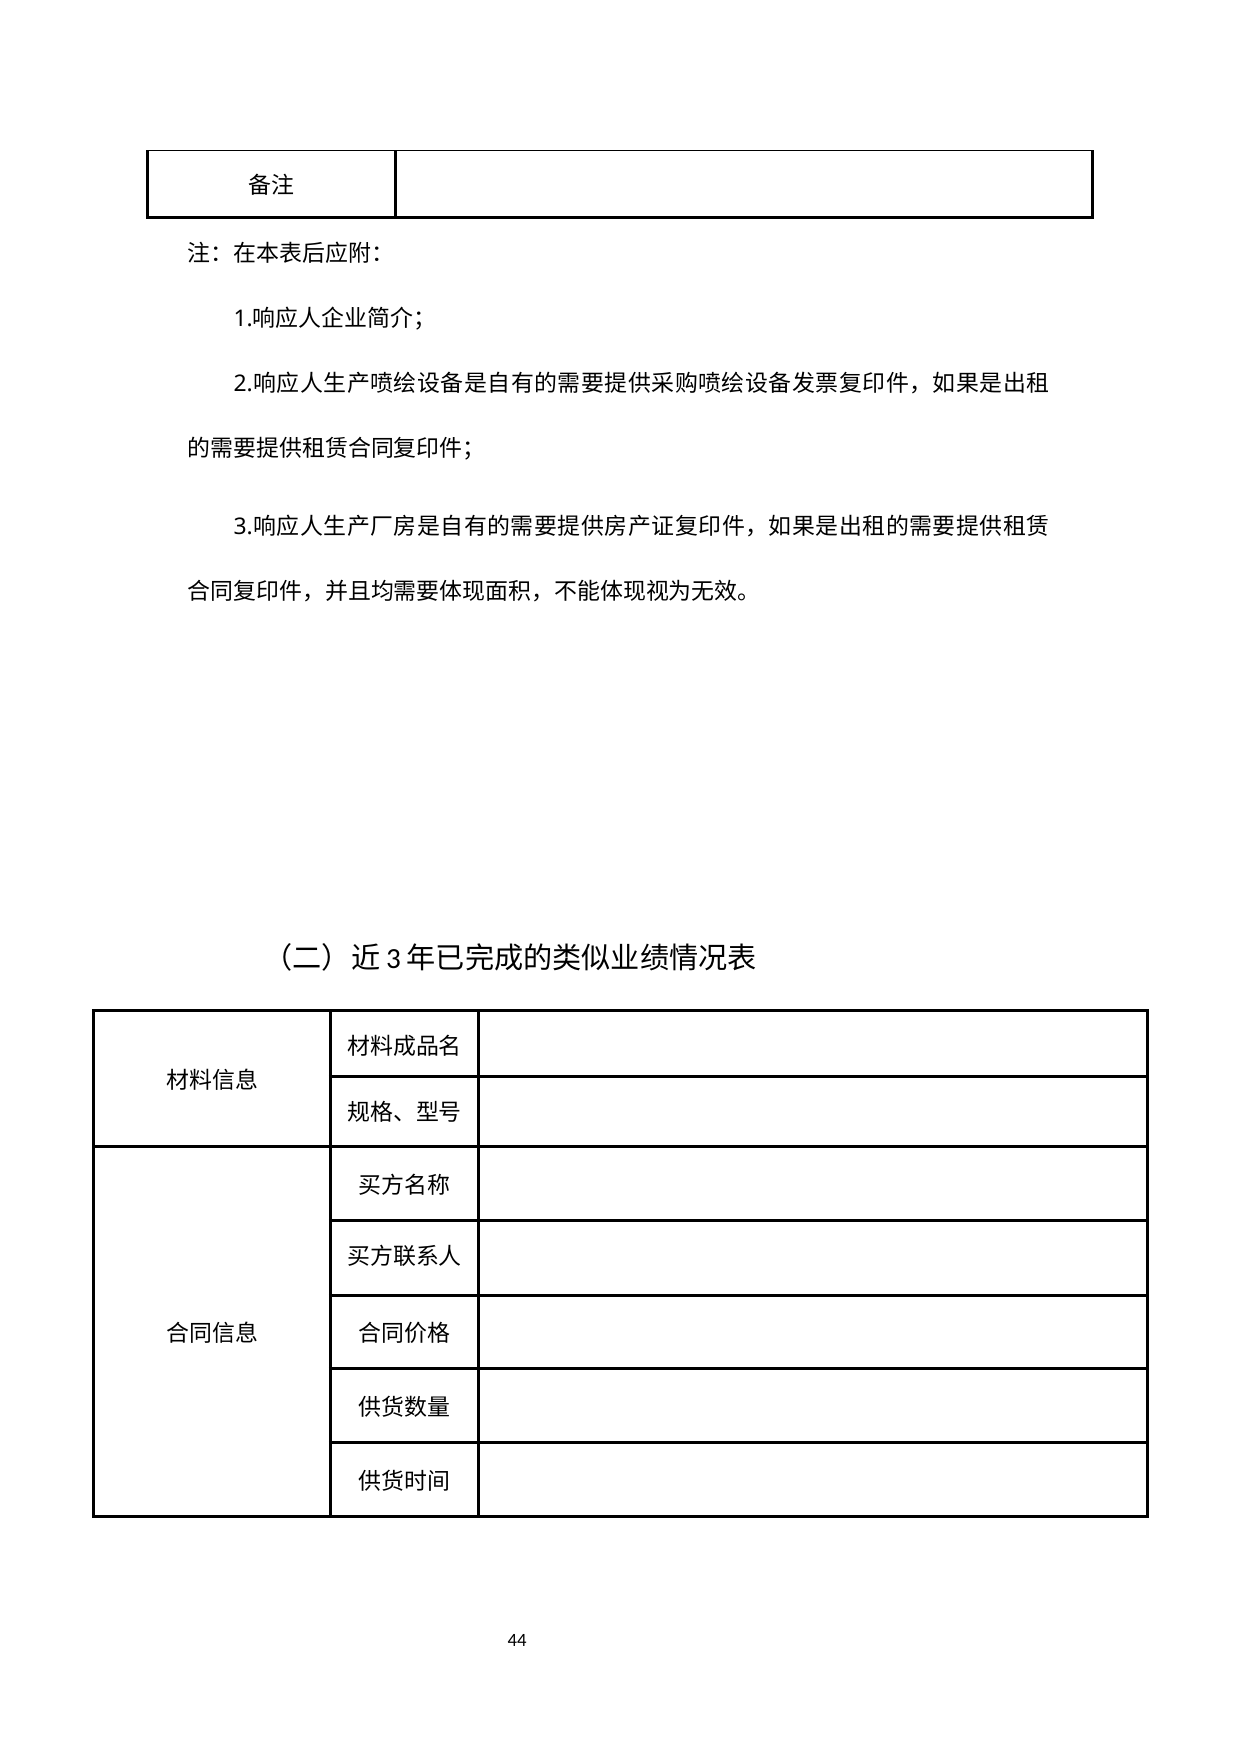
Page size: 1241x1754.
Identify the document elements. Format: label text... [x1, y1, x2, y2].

table_cell 买方名称 [332, 1148, 477, 1218]
table_cell 合同价格 [332, 1297, 477, 1367]
text 2.响应人生产喷绘设备是自有的需要提供采购喷绘设备发票复印件，如果是出租的需要提供租赁合同复印件； [187, 349, 1053, 479]
table_cell 买方联系人及电话 [332, 1222, 477, 1293]
table_header 材料成品名称 [332, 1012, 477, 1074]
text 注：在本表后应附： [187, 219, 1053, 284]
text 3.响应人生产厂房是自有的需要提供房产证复印件，如果是出租的需要提供租赁合同复印件，并且均需要体现面积，不能体现视为无效。 [187, 492, 1053, 622]
table_cell [480, 1222, 1146, 1293]
table_cell 合同信息 [95, 1148, 329, 1515]
table_cell [397, 151, 1091, 216]
table_header 材料信息 [95, 1012, 329, 1144]
table_cell [480, 1078, 1146, 1144]
table_cell [480, 1148, 1146, 1218]
table_cell 规格、型号和品牌 [332, 1078, 477, 1144]
table_cell [480, 1444, 1146, 1515]
table_cell [480, 1297, 1146, 1367]
table_cell 备注 [149, 151, 394, 216]
table_header [480, 1012, 1146, 1074]
text 1.响应人企业简介； [187, 284, 1053, 349]
table_cell 供货数量 [332, 1370, 477, 1441]
table_cell [480, 1370, 1146, 1441]
table_cell 供货时间 [332, 1444, 477, 1515]
text （二）近3年已完成的类似业绩情况表 [187, 923, 1053, 988]
